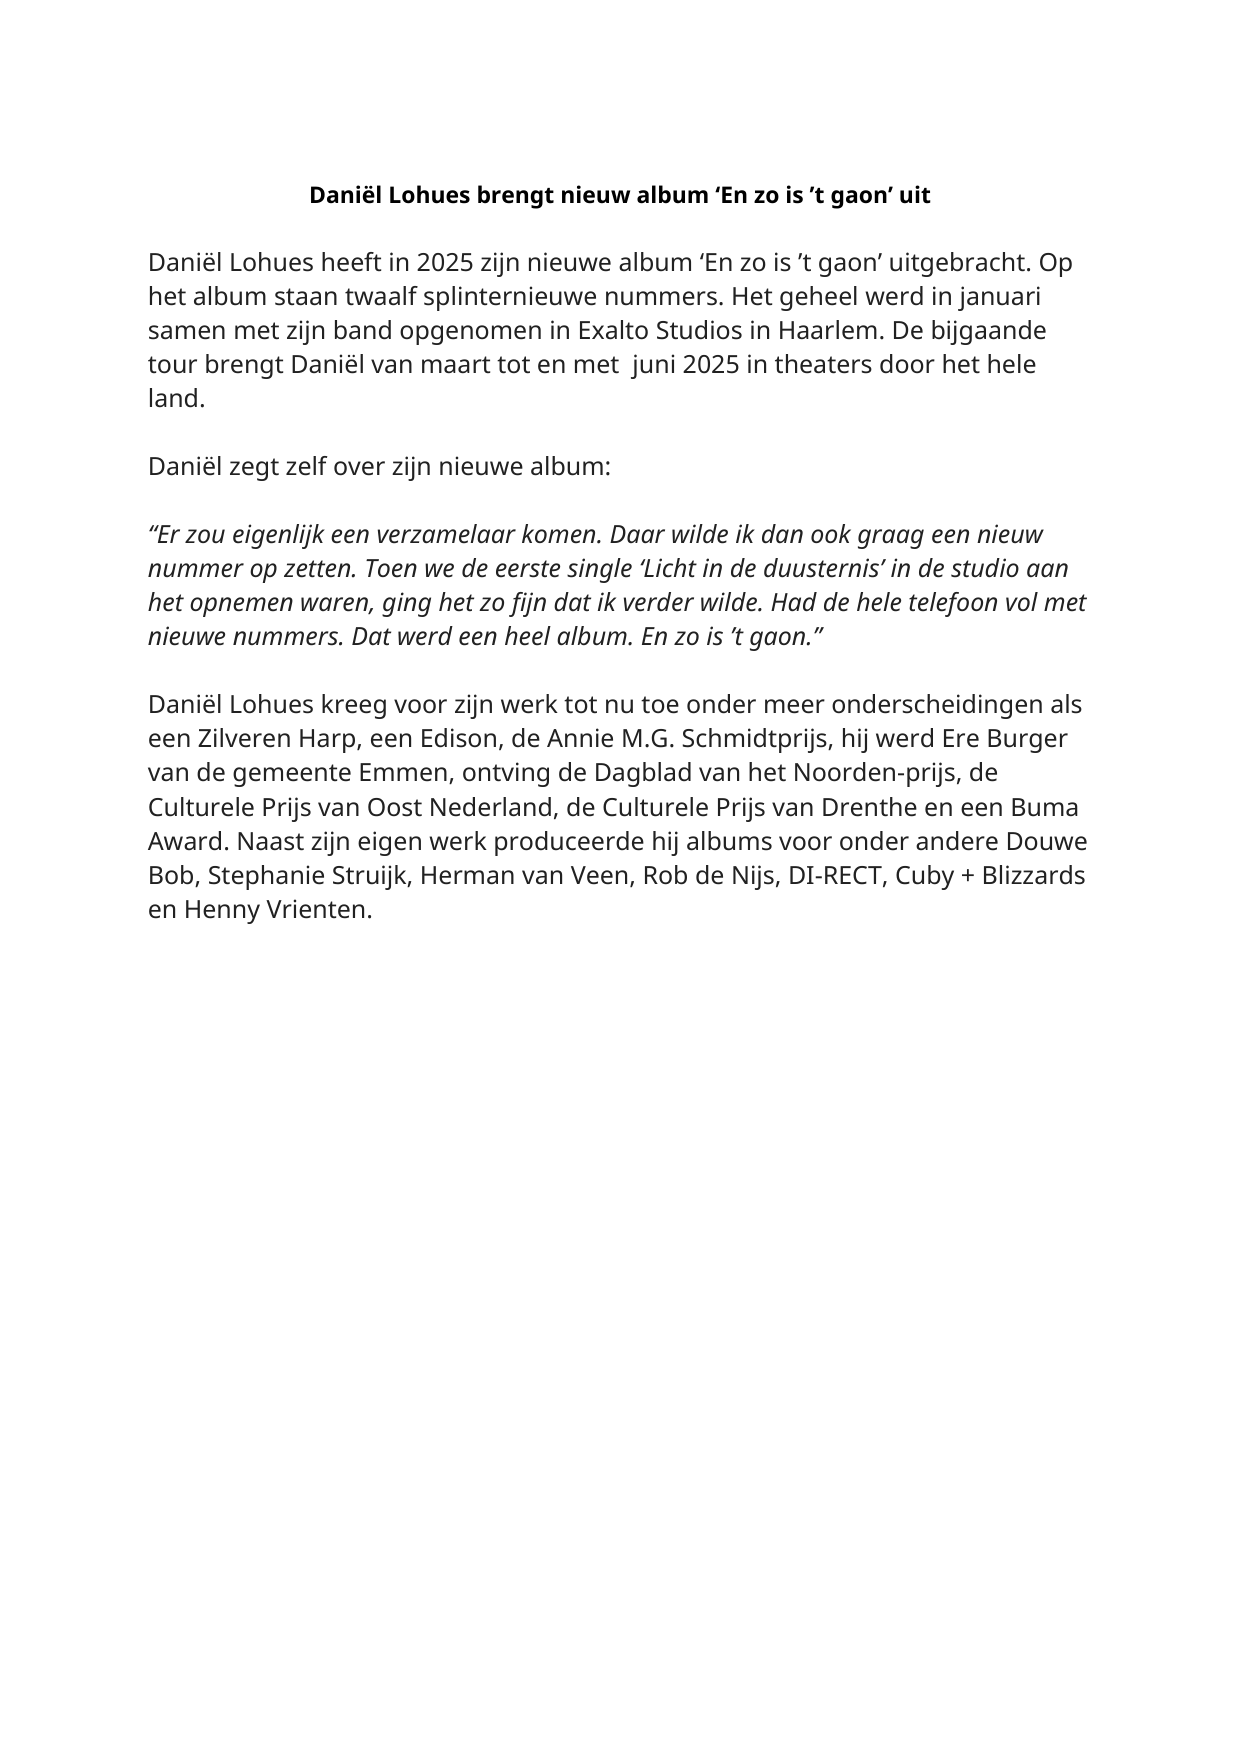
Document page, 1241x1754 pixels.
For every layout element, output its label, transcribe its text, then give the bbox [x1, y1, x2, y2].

text Daniël zegt zelf over zijn nieuwe album: [148, 448, 1093, 483]
text Daniël Lohues kreeg voor zijn werk tot nu toe onder meer onderscheidingen als een Zilveren Harp, een Edison, de Annie M.G. Schmidtprijs, hij werd Ere Burger van de gemeente Emmen, ontving de Dagblad van het Noorden-prijs, de Culturele Prijs van Oost Nederland, de Culturele Prijs van Drenthe en een Buma Award. Naast zijn eigen werk produceerde hij albums voor onder andere Douwe Bob, Stephanie Struijk, Herman van Veen, Rob de Nijs, DI-RECT, Cuby + Blizzards en Henny Vrienten. [148, 687, 1093, 925]
text Daniël Lohues heeft in 2025 zijn nieuwe album ‘En zo is ’t gaon’ uitgebracht. Op het album staan twaalf splinternieuwe nummers. Het geheel werd in januari samen met zijn band opgenomen in Exalto Studios in Haarlem. De bijgaande tour brengt Daniël van maart tot en met juni 2025 in theaters door het hele land. [148, 244, 1093, 414]
text Daniël Lohues brengt nieuw album ‘En zo is ’t gaon’ uit [148, 179, 1093, 210]
text “Er zou eigenlijk een verzamelaar komen. Daar wilde ik dan ook graag een nieuw nummer op zetten. Toen we de eerste single ‘Licht in de duusternis’ in de studio aan het opnemen waren, ging het zo fijn dat ik verder wilde. Had de hele telefoon vol met nieuwe nummers. Dat werd een heel album. En zo is ’t gaon.” [148, 517, 1093, 653]
